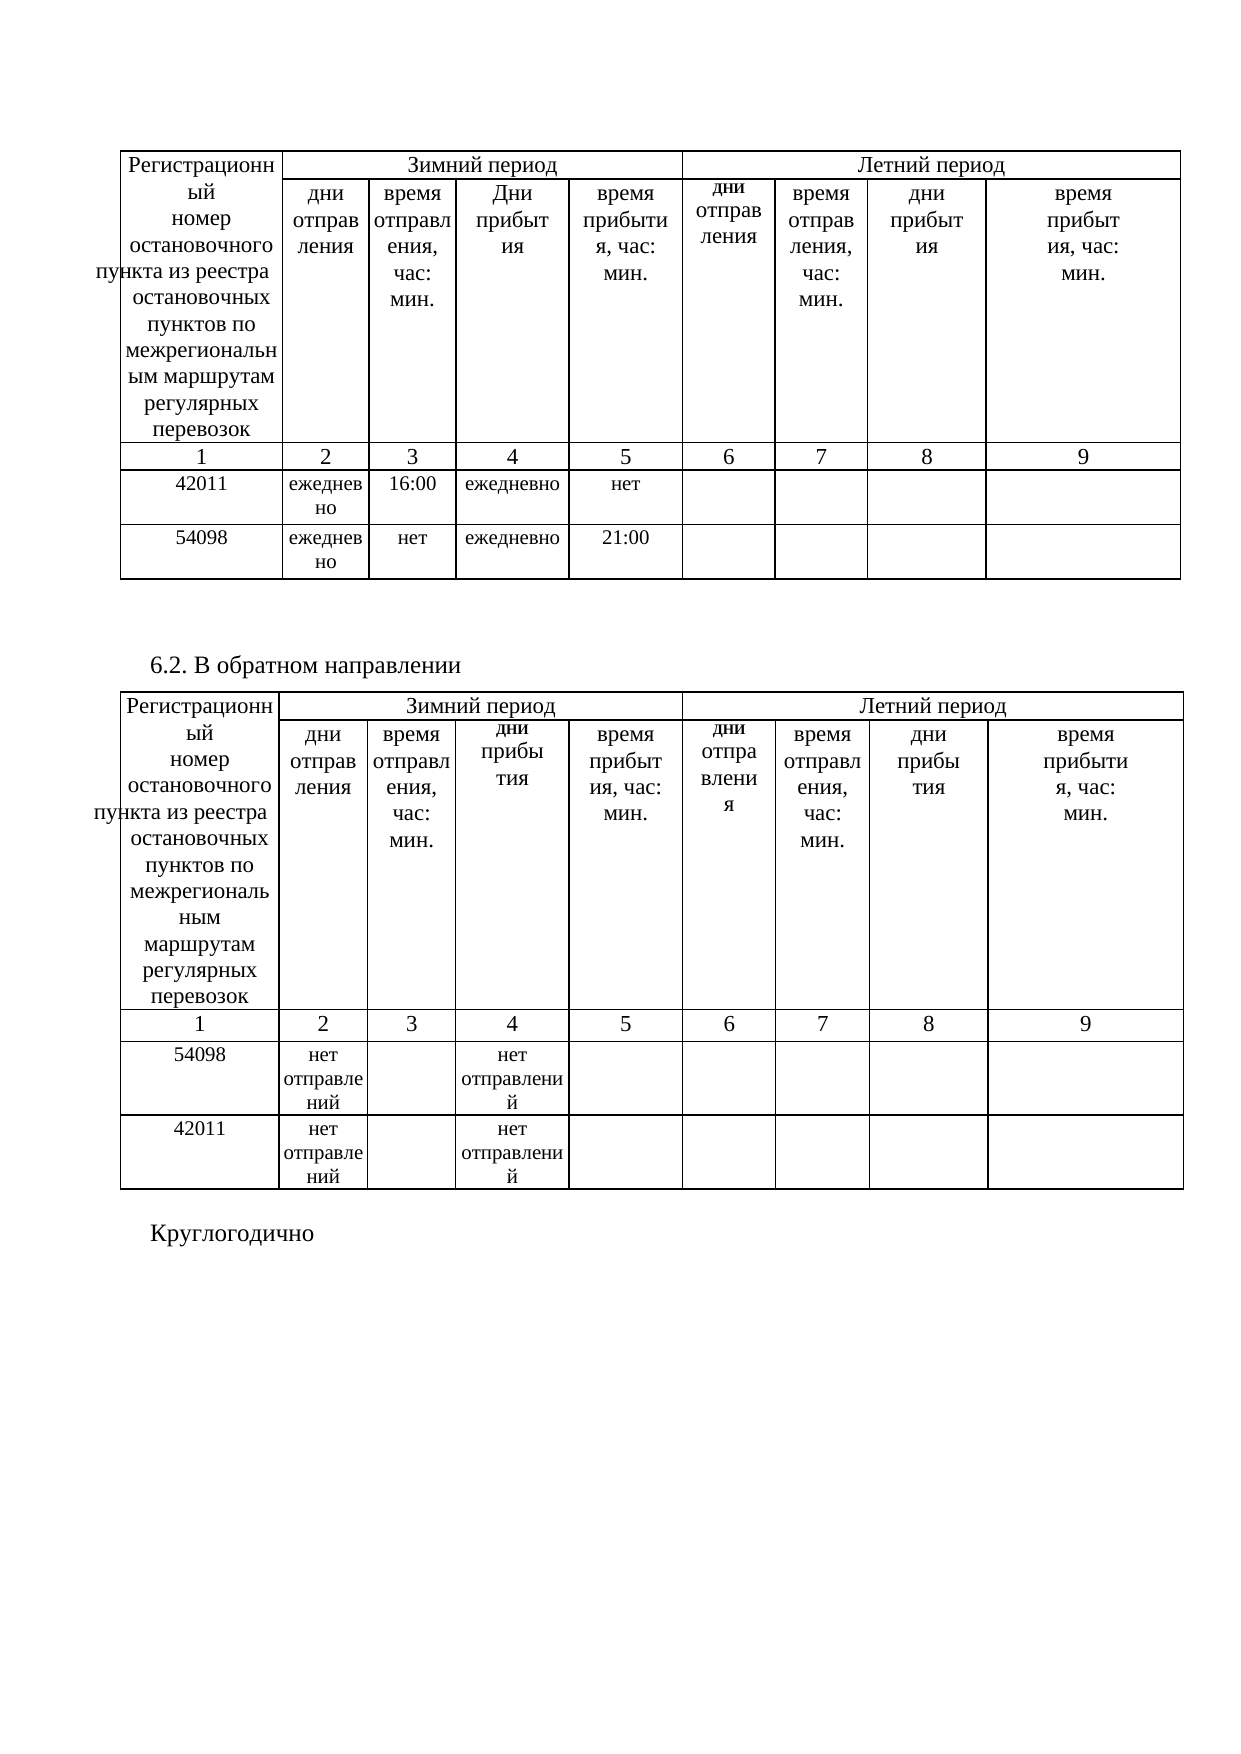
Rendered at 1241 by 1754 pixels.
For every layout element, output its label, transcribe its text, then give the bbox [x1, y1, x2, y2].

table_cell дни отправ ления [283, 180, 368, 441]
table_cell 5 [570, 1010, 682, 1041]
table_cell [989, 1042, 1183, 1114]
table_cell 7 [776, 443, 867, 469]
table_cell [776, 1116, 869, 1188]
table_cell 42011 [121, 471, 282, 524]
table_cell время отправ ления, час: мин. [776, 180, 867, 441]
table_cell 2 [280, 1010, 367, 1041]
table_cell время прибыт ия, час: мин. [570, 721, 682, 1009]
table_cell 42011 [121, 1116, 278, 1188]
table_cell дни прибыт ия [868, 180, 985, 441]
table_cell время прибыт ия, час: мин. [987, 180, 1180, 441]
table_cell ежедневно [457, 525, 568, 578]
table_cell ежедневно [283, 471, 368, 524]
table_cell нет отправлений [280, 1042, 367, 1114]
table_cell 9 [987, 443, 1180, 469]
table_cell 5 [570, 443, 682, 469]
table_cell 3 [370, 443, 455, 469]
table_cell Дни прибыт ия [457, 180, 568, 441]
text Круглогодично [150, 1218, 1090, 1247]
table_cell [683, 1116, 775, 1188]
table_cell 7 [776, 1010, 869, 1041]
table_cell нет [370, 525, 455, 578]
table_cell ежедневно [283, 525, 368, 578]
table_cell 6 [683, 443, 774, 469]
table_cell время прибыти я, час: мин. [989, 721, 1183, 1009]
table_cell [683, 1042, 775, 1114]
table_cell время прибыти я, час: мин. [570, 180, 682, 441]
table_cell [776, 525, 867, 578]
text 6.2. В обратном направлении [150, 650, 1090, 678]
table_cell [776, 471, 867, 524]
table_cell [368, 1116, 455, 1188]
table_cell дни прибы тия [870, 721, 987, 1009]
table_cell [776, 1042, 869, 1114]
table_header Летний период [683, 152, 1180, 178]
table_cell 6 [683, 1010, 775, 1041]
table_cell 8 [868, 443, 985, 469]
table_cell время отправл ения, час: мин. [368, 721, 455, 1009]
table_header Регистрационный номер остановочного пункта из реестра остановочных пунктов по межрегиональным маршрутам регулярных перевозок [121, 152, 282, 441]
table_cell [987, 471, 1180, 524]
table_cell 1 [121, 443, 282, 469]
table_cell 4 [457, 443, 568, 469]
table_cell 8 [870, 1010, 987, 1041]
table_header Летний период [683, 693, 1183, 719]
table_cell 4 [456, 1010, 568, 1041]
table_cell нет отправлений [280, 1116, 367, 1188]
table_cell [683, 525, 774, 578]
table_cell ежедневно [457, 471, 568, 524]
table_cell [987, 525, 1180, 578]
table_cell нет отправлений [456, 1042, 568, 1114]
table_cell ДНИ отправ ления [683, 180, 774, 441]
table_cell 1 [121, 1010, 278, 1041]
table_cell [570, 1116, 682, 1188]
table_header Зимний период [283, 152, 682, 178]
table_cell ДНИ прибы тия [456, 721, 568, 1009]
table_cell 21:00 [570, 525, 682, 578]
table_header Регистрационный номер остановочного пункта из реестра остановочных пунктов по межрегиональным маршрутам регулярных перевозок [121, 693, 278, 1009]
table_cell [368, 1042, 455, 1114]
table_cell [868, 471, 985, 524]
table_cell [989, 1116, 1183, 1188]
table_cell [570, 1042, 682, 1114]
table_cell [870, 1042, 987, 1114]
table_cell время отправл ения, час: мин. [776, 721, 869, 1009]
table_cell [870, 1116, 987, 1188]
table_cell [868, 525, 985, 578]
table_cell 54098 [121, 525, 282, 578]
table_cell нет отправлений [456, 1116, 568, 1188]
table_cell 3 [368, 1010, 455, 1041]
table_cell [683, 471, 774, 524]
table_cell 2 [283, 443, 368, 469]
table_cell нет [570, 471, 682, 524]
table_cell 16:00 [370, 471, 455, 524]
table_cell время отправл ения, час: мин. [370, 180, 455, 441]
table_header Зимний период [280, 693, 682, 719]
table_cell 54098 [121, 1042, 278, 1114]
table_cell 9 [989, 1010, 1183, 1041]
table_cell дни отправ ления [280, 721, 367, 1009]
table_cell ДНИ отпра влени я [683, 721, 775, 1009]
